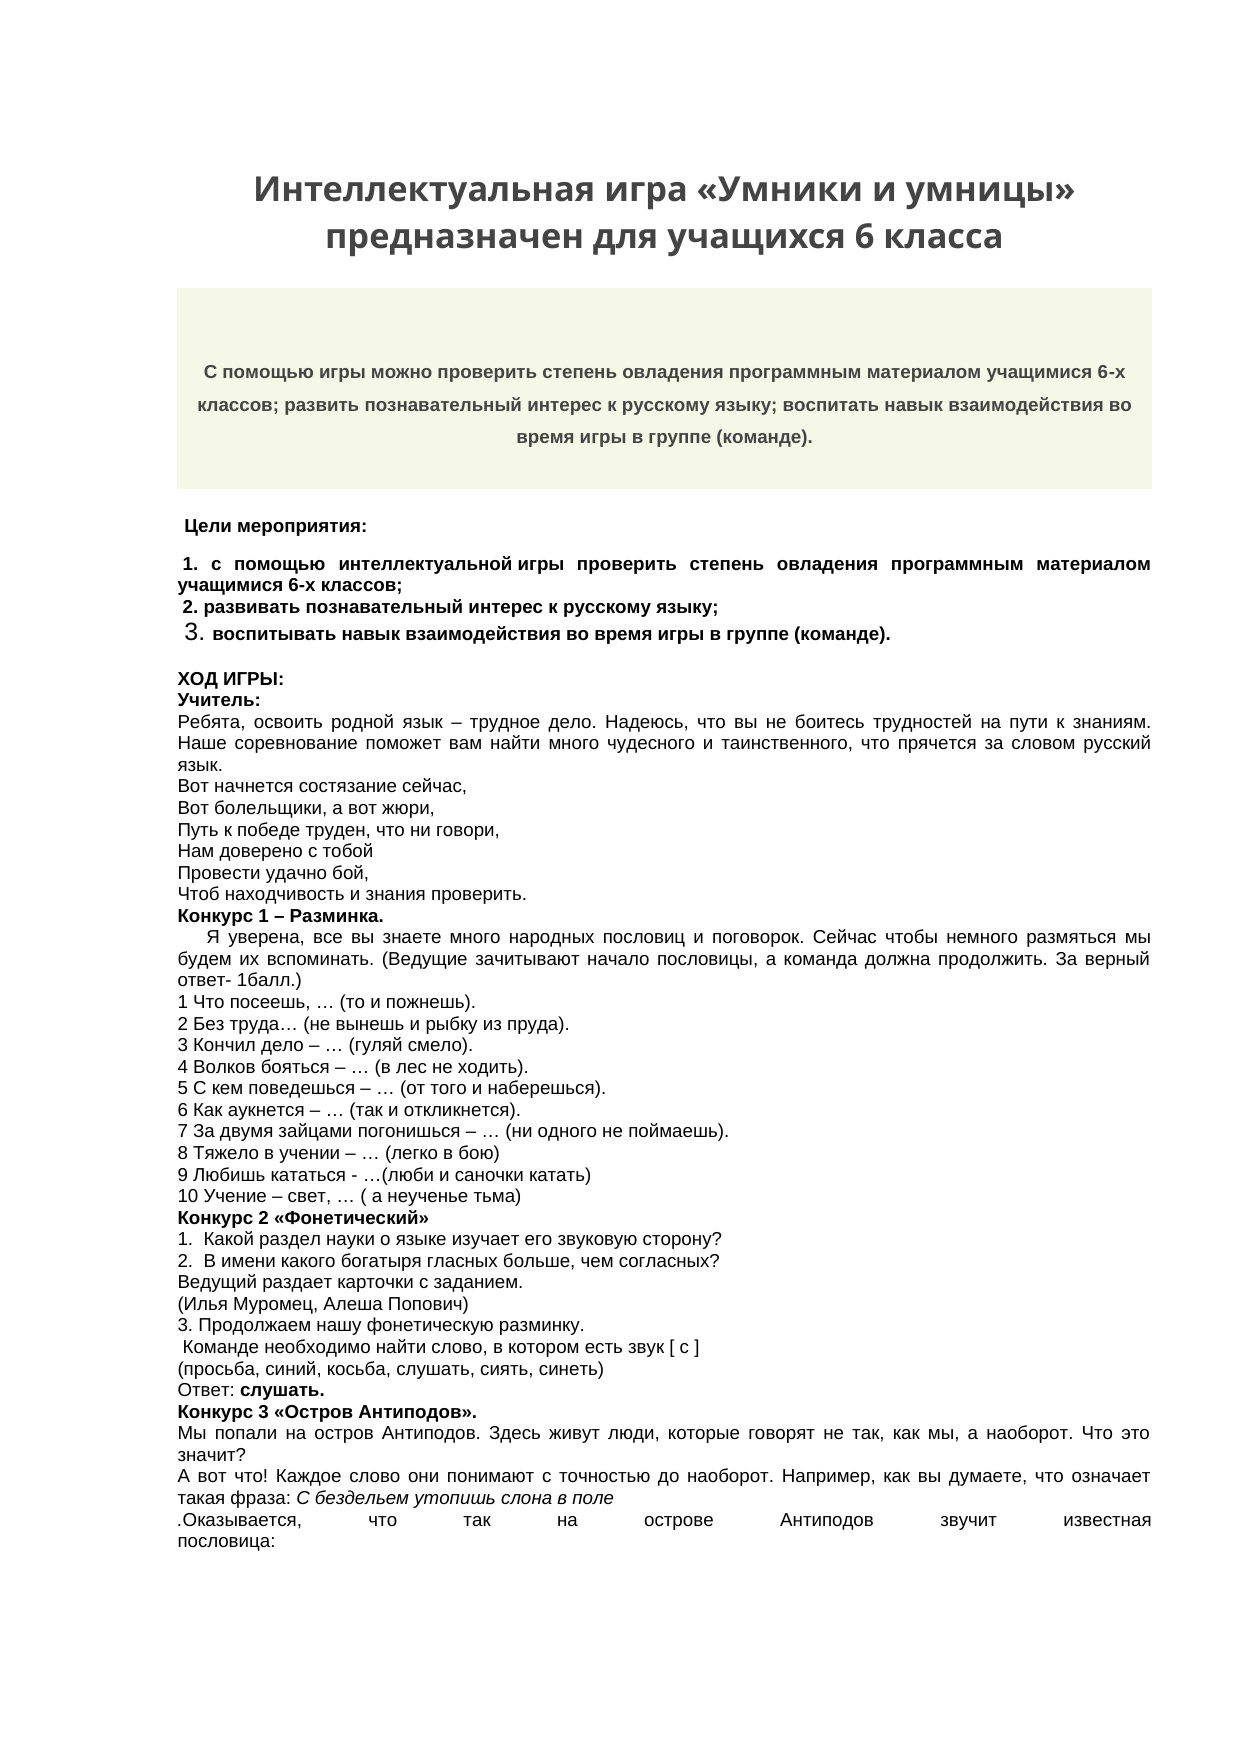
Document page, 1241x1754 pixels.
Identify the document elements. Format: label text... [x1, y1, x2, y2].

text (просьба, синий, косьба, слушать, сиять, синеть) [177, 1357, 1152, 1379]
text 4 Волков бояться – … (в лес не ходить). [177, 1056, 1152, 1077]
text 3. воспитывать навык взаимодействия во время игры в группе (команде). [177, 617, 1152, 646]
text А вот что! Каждое слово они понимают с точностью до наоборот. Например, как вы думаете, что означает такая фраза: С бездельем утопишь слона в поле [177, 1465, 1152, 1508]
text 5 С кем поведешься – … (от того и наберешься). [177, 1077, 1152, 1099]
text Провести удачно бой, [177, 861, 1152, 883]
text Ведущий раздает карточки с заданием. [177, 1271, 1152, 1293]
text Интеллектуальная игра «Умники и умницы» предназначен для учащихся 6 класса [177, 118, 1152, 259]
text Путь к победе труден, что ни говори, [177, 818, 1152, 840]
text Ответ: слушать. [177, 1379, 1152, 1401]
text Чтоб находчивость и знания проверить. [177, 883, 1152, 904]
text 10 Учение – свет, … ( а неученье тьма) [177, 1185, 1152, 1206]
text 9 Любишь кататься - …(люби и саночки катать) [177, 1163, 1152, 1185]
text Вот болельщики, а вот жюри, [177, 797, 1152, 818]
text 1 Что посеешь, … (то и пожнешь). [177, 991, 1152, 1012]
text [177, 1508, 1152, 1616]
text Нам доверено с тобой [177, 840, 1152, 861]
text (Илья Муромец, Алеша Попович) [177, 1293, 1152, 1314]
text 7 За двумя зайцами погонишься – … (ни одного не поймаешь). [177, 1120, 1152, 1142]
text Конкурс 2 «Фонетический» [177, 1206, 1152, 1228]
text 3 Кончил дело – … (гуляй смело). [177, 1034, 1152, 1056]
text 1. Какой раздел науки о языке изучает его звуковую сторону? [177, 1228, 1152, 1249]
text 6 Как аукнется – … (так и откликнется). [177, 1099, 1152, 1120]
text 1. с помощью интеллектуальной игры проверить степень овладения программным материалом учащимися 6-х классов; [177, 552, 1152, 596]
text Ребята, освоить родной язык – трудное дело. Надеюсь, что вы не боитесь трудностей на пути к знаниям. Наше соревнование поможет вам найти много чудесного и таинственного, что прячется за словом русский язык. [177, 711, 1152, 775]
text Цели мероприятия: [177, 509, 1152, 538]
text 2 Без труда… (не вынешь и рыбку из пруда). [177, 1012, 1152, 1034]
text 8 Тяжело в учении – … (легко в бою) [177, 1142, 1152, 1163]
text 3. Продолжаем нашу фонетическую разминку. [177, 1314, 1152, 1336]
text Команде необходимо найти слово, в котором есть звук [ с ] [177, 1336, 1152, 1357]
text Вот начнется состязание сейчас, [177, 775, 1152, 797]
text 2. развивать познавательный интерес к русскому языку; [177, 596, 1152, 617]
text 2. В имени какого богатыря гласных больше, чем согласных? [177, 1249, 1152, 1271]
text Учитель: [177, 689, 1152, 711]
text Конкурс 3 «Остров Антиподов». [177, 1401, 1152, 1422]
text ХОД ИГРЫ: [177, 667, 1152, 689]
text С помощью игры можно проверить степень овладения программным материалом учащимися 6-х классов; развить познавательный интерес к русскому языку; воспитать навык взаимодействия во время игры в группе (команде). [177, 361, 1152, 447]
text Конкурс 1 – Разминка. [177, 904, 1152, 926]
text Мы попали на остров Антиподов. Здесь живут люди, которые говорят не так, как мы, а наоборот. Что это значит? [177, 1422, 1152, 1465]
text Я уверена, все вы знаете много народных пословиц и поговорок. Сейчас чтобы немного размяться мы будем их вспоминать. (Ведущие зачитывают начало пословицы, а команда должна продолжить. За верный ответ- 1балл.) [177, 926, 1152, 991]
